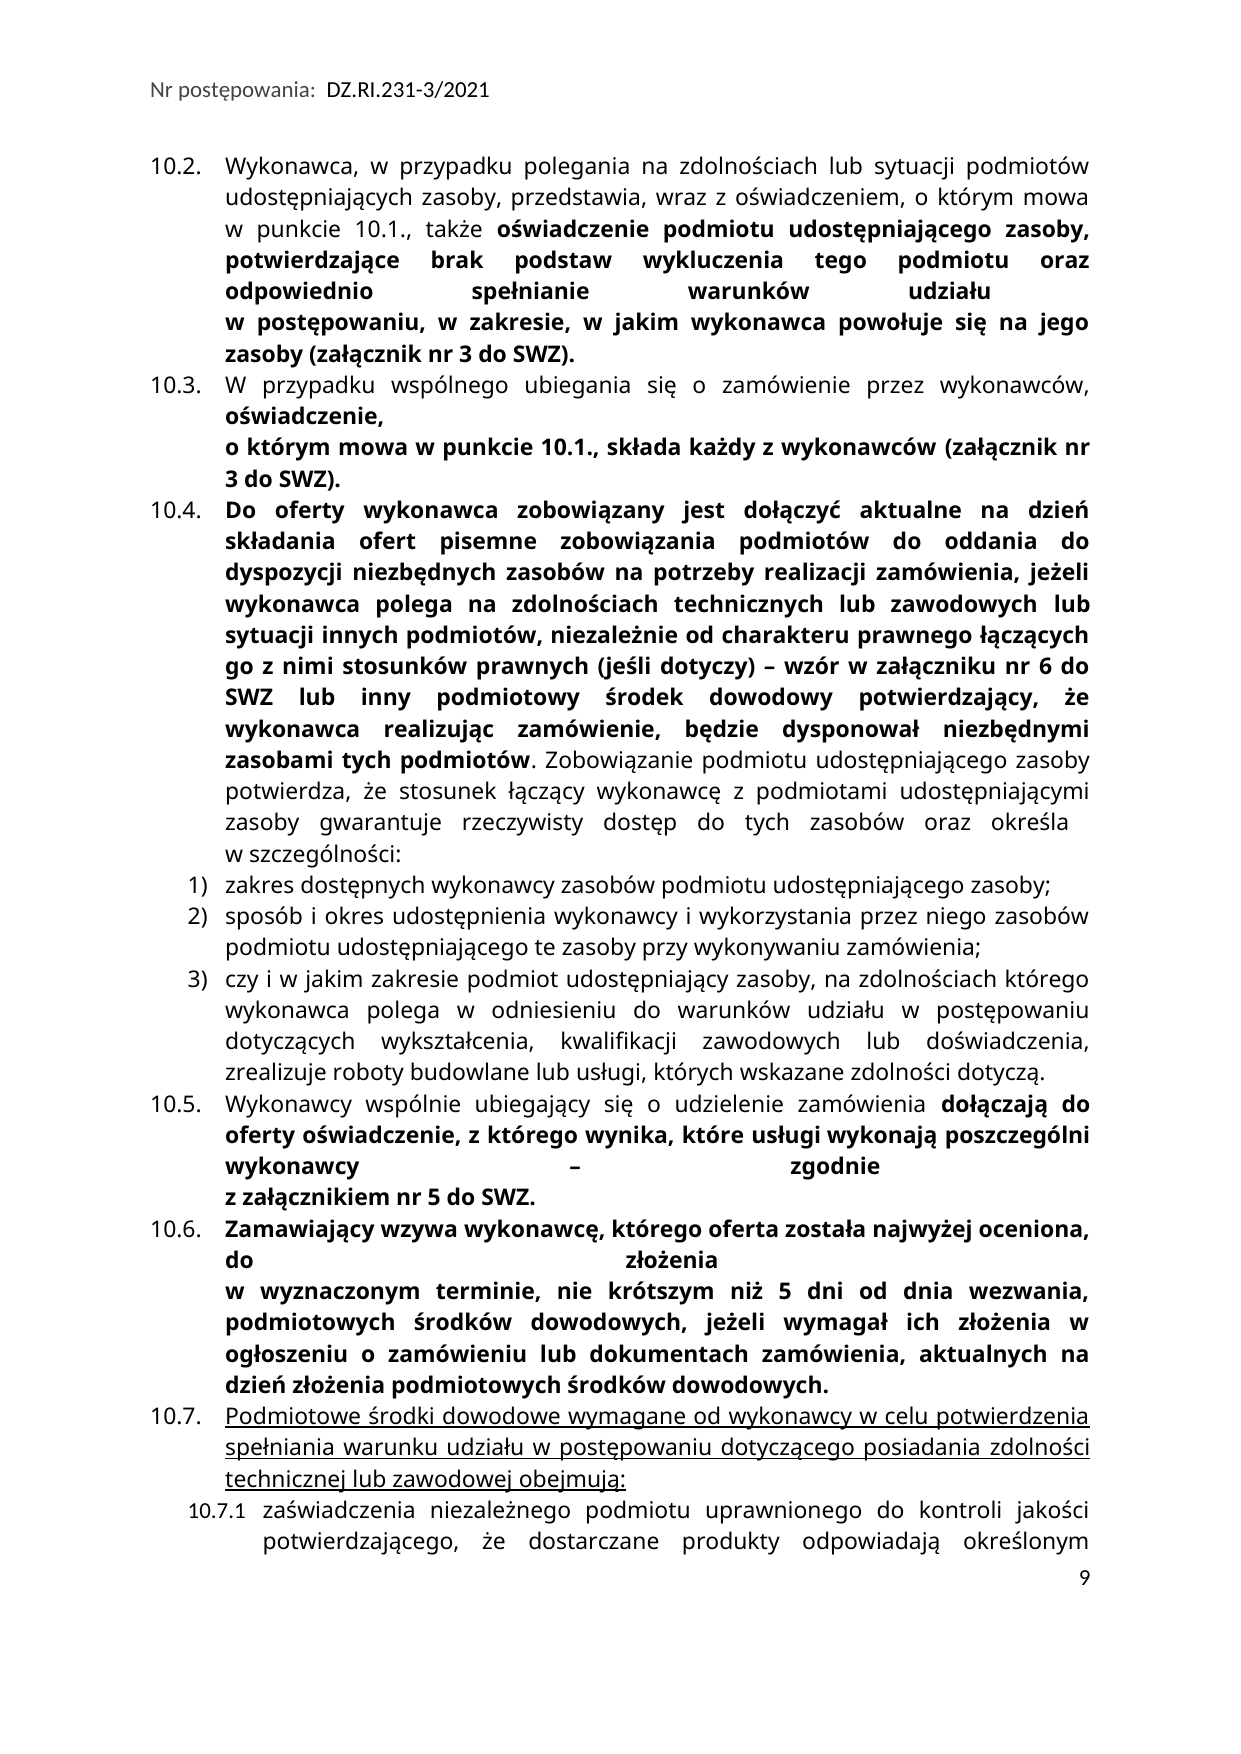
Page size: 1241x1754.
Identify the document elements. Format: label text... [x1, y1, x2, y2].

list sposób i okres udostępnienia wykonawcy i wykorzystania przez niego zasobów podmiotu udostępniającego te zasoby przy wykonywaniu zamówienia; [187, 900, 1090, 962]
list zakres dostępnych wykonawcy zasobów podmiotu udostępniającego zasoby; [187, 869, 1090, 900]
list W przypadku wspólnego ubiegania się o zamówienie przez wykonawców, oświadczenie, o którym mowa w punkcie 10.1., składa każdy z wykonawców (załącznik nr 3 do SWZ). [150, 369, 1090, 494]
list Podmiotowe środki dowodowe wymagane od wykonawcy w celu potwierdzenia spełniania warunku udziału w postępowaniu dotyczącego posiadania zdolności technicznej lub zawodowej obejmują: [150, 1400, 1090, 1494]
list Zamawiający wzywa wykonawcę, którego oferta została najwyżej oceniona, do złożenia w wyznaczonym terminie, nie krótszym niż 5 dni od dnia wezwania, podmiotowych środków dowodowych, jeżeli wymagał ich złożenia w ogłoszeniu o zamówieniu lub dokumentach zamówienia, aktualnych na dzień złożenia podmiotowych środków dowodowych. [150, 1212, 1090, 1400]
list Wykonawca, w przypadku polegania na zdolnościach lub sytuacji podmiotów udostępniających zasoby, przedstawia, wraz z oświadczeniem, o którym mowa w punkcie 10.1., także oświadczenie podmiotu udostępniającego zasoby, potwierdzające brak podstaw wykluczenia tego podmiotu oraz odpowiednio spełnianie warunków udziału w postępowaniu, w zakresie, w jakim wykonawca powołuje się na jego zasoby (załącznik nr 3 do SWZ). [150, 150, 1090, 369]
list czy i w jakim zakresie podmiot udostępniający zasoby, na zdolnościach którego wykonawca polega w odniesieniu do warunków udziału w postępowaniu dotyczących wykształcenia, kwalifikacji zawodowych lub doświadczenia, zrealizuje roboty budowlane lub usługi, których wskazane zdolności dotyczą. [187, 962, 1090, 1087]
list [187, 1494, 1090, 1556]
list Wykonawcy wspólnie ubiegający się o udzielenie zamówienia dołączają do oferty oświadczenie, z którego wynika, które usługi wykonają poszczególni wykonawcy – zgodnie z załącznikiem nr 5 do SWZ. [150, 1087, 1090, 1212]
list Do oferty wykonawca zobowiązany jest dołączyć aktualne na dzień składania ofert pisemne zobowiązania podmiotów do oddania do dyspozycji niezbędnych zasobów na potrzeby realizacji zamówienia, jeżeli wykonawca polega na zdolnościach technicznych lub zawodowych lub sytuacji innych podmiotów, niezależnie od charakteru prawnego łączących go z nimi stosunków prawnych (jeśli dotyczy) – wzór w załączniku nr 6 do SWZ lub inny podmiotowy środek dowodowy potwierdzający, że wykonawca realizując zamówienie, będzie dysponował niezbędnymi zasobami tych podmiotów. Zobowiązanie podmiotu udostępniającego zasoby potwierdza, że stosunek łączący wykonawcę z podmiotami udostępniającymi zasoby gwarantuje rzeczywisty dostęp do tych zasobów oraz określa w szczególności: [150, 494, 1090, 869]
